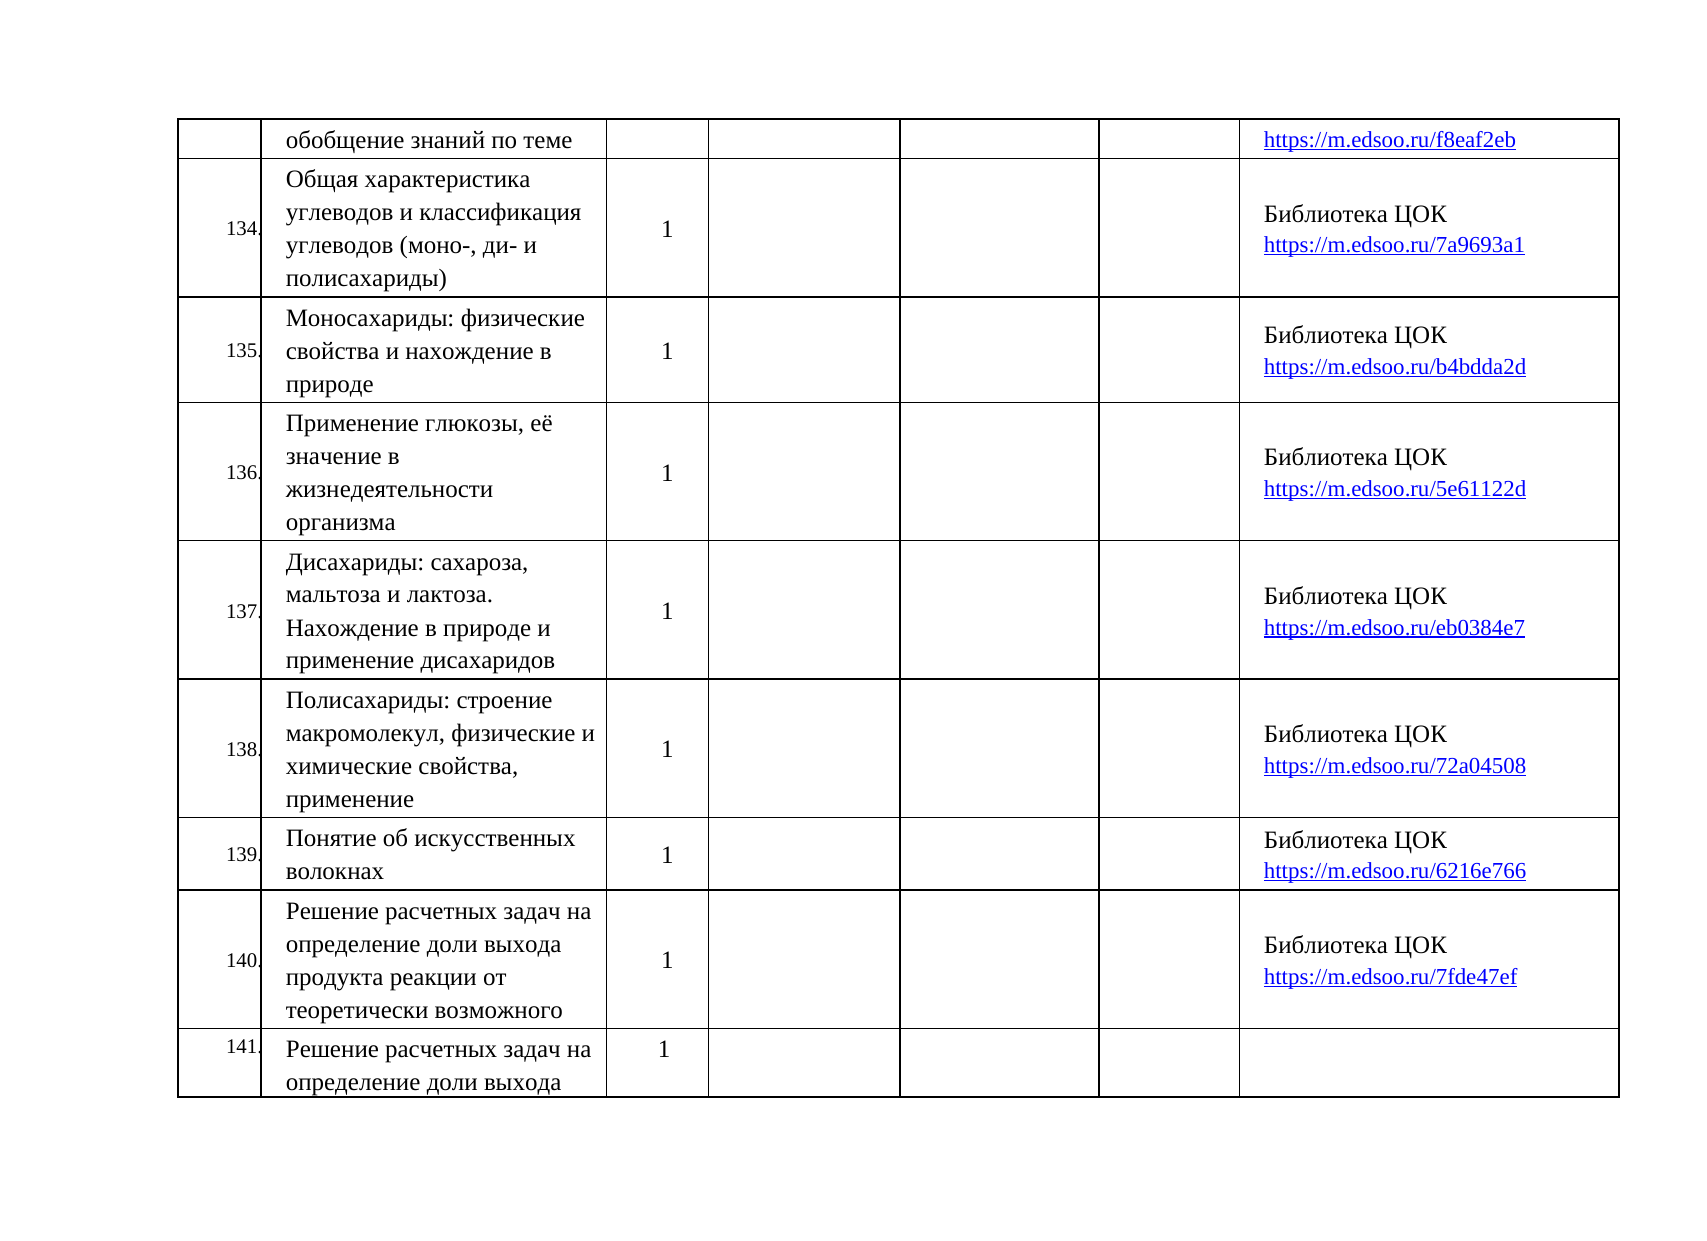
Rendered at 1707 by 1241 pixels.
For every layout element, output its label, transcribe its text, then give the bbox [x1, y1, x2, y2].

table_cell [1100, 298, 1239, 401]
table_cell [901, 541, 1098, 678]
table_cell [709, 680, 899, 817]
table_cell [709, 120, 899, 157]
table_cell [179, 1029, 260, 1096]
table_cell [901, 403, 1098, 540]
table_cell 1 [607, 298, 708, 401]
table_cell [901, 120, 1098, 157]
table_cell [1240, 120, 1618, 157]
table_cell [179, 891, 260, 1027]
table_cell 1 [607, 159, 708, 296]
table_cell Применение глюкозы, её значение в жизнедеятельности организма [262, 403, 606, 540]
table_cell [1100, 1029, 1239, 1096]
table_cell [262, 120, 606, 157]
table_cell 1 [607, 818, 708, 889]
table_cell Моносахариды: физические свойства и нахождение в природе [262, 298, 606, 401]
table_cell [901, 680, 1098, 817]
table_cell [1100, 891, 1239, 1027]
table_cell [179, 159, 260, 296]
table_cell Полисахариды: строение макромолекул, физические и химические свойства, применение [262, 680, 606, 817]
table_cell Библиотека ЦОК https://m.edsoo.ru/7a9693a1 [1240, 159, 1618, 296]
table_cell Библиотека ЦОК https://m.edsoo.ru/eb0384e7 [1240, 541, 1618, 678]
table_cell [901, 159, 1098, 296]
table_cell Библиотека ЦОК https://m.edsoo.ru/72a04508 [1240, 680, 1618, 817]
table_cell [179, 403, 260, 540]
table_cell Библиотека ЦОК https://m.edsoo.ru/7fde47ef [1240, 891, 1618, 1027]
table_cell [709, 1029, 899, 1096]
table_cell [901, 818, 1098, 889]
table_cell 1 [607, 891, 708, 1027]
table_cell [901, 891, 1098, 1027]
table_cell [901, 1029, 1098, 1096]
table_cell Библиотека ЦОК https://m.edsoo.ru/6216e766 [1240, 818, 1618, 889]
table_cell [1100, 403, 1239, 540]
table_cell Библиотека ЦОК https://m.edsoo.ru/b4bdda2d [1240, 298, 1618, 401]
table_cell [709, 541, 899, 678]
table_cell [179, 818, 260, 889]
table_cell [709, 891, 899, 1027]
table_cell [179, 680, 260, 817]
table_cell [262, 891, 606, 1027]
table_cell 1 [607, 120, 708, 157]
table_cell [179, 541, 260, 678]
table_cell [709, 159, 899, 296]
table_cell 1 [607, 403, 708, 540]
table_cell [709, 403, 899, 540]
table_cell [179, 120, 260, 157]
table_cell [709, 818, 899, 889]
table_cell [262, 1029, 606, 1096]
table_cell Библиотека ЦОК https://m.edsoo.ru/5e61122d [1240, 403, 1618, 540]
table_cell [1100, 541, 1239, 678]
table_cell Общая характеристика углеводов и классификация углеводов (моно-, ди- и полисахариды) [262, 159, 606, 296]
table_cell [901, 298, 1098, 401]
table_cell [1100, 818, 1239, 889]
table_cell Дисахариды: сахароза, мальтоза и лактоза. Нахождение в природе и применение дисахаридов [262, 541, 606, 678]
table_cell Понятие об искусственных волокнах [262, 818, 606, 889]
table_cell [179, 298, 260, 401]
table_cell [1100, 680, 1239, 817]
table_cell [1100, 159, 1239, 296]
table_cell 1 [607, 541, 708, 678]
table_cell [709, 298, 899, 401]
table_cell [1240, 1029, 1618, 1096]
table_cell [1100, 120, 1239, 157]
table_cell 1 [607, 680, 708, 817]
table_cell 1 [607, 1029, 708, 1096]
